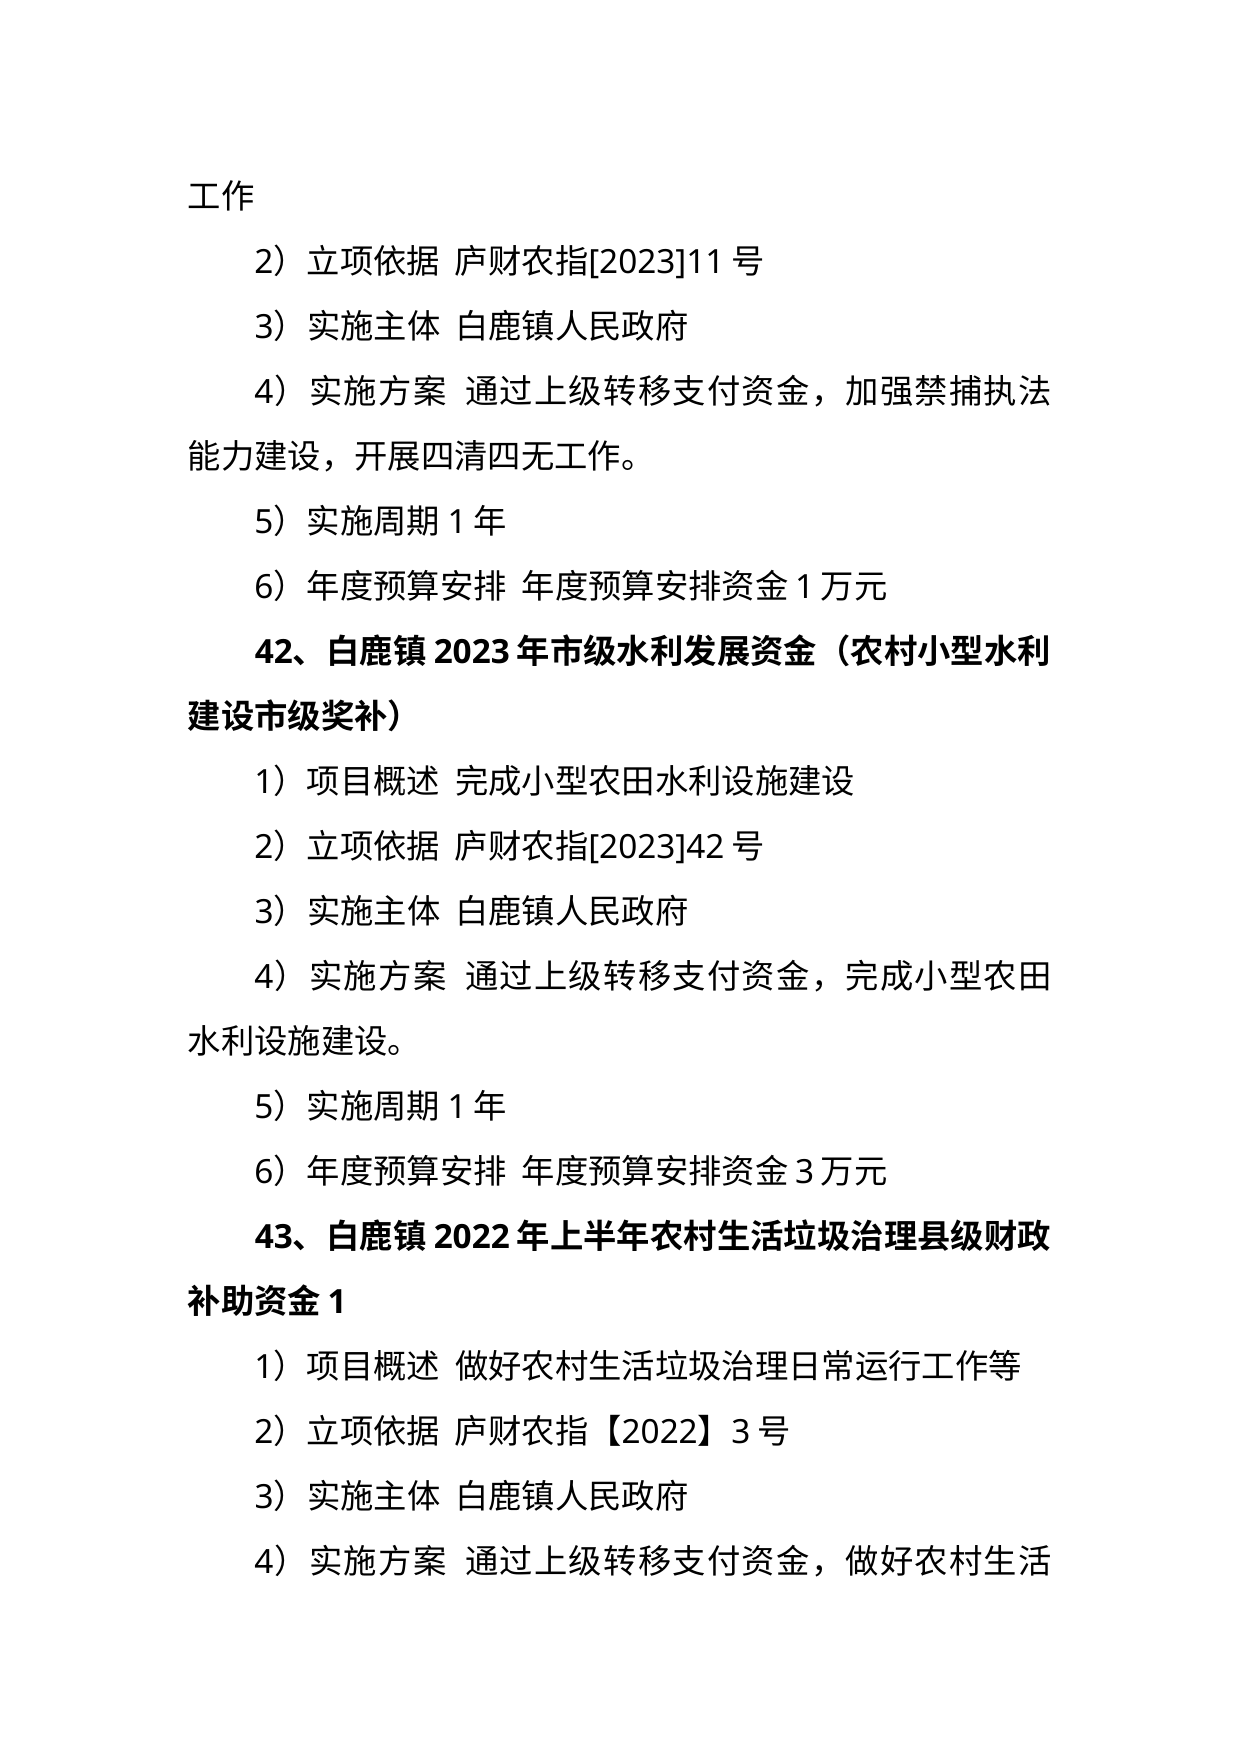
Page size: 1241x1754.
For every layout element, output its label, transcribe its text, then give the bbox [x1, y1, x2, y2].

text 2）立项依据 庐财农指[2023]11号 [187, 227, 1053, 292]
text 6）年度预算安排 年度预算安排资金1万元 [187, 552, 1053, 617]
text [187, 1527, 1053, 1592]
text 2）立项依据 庐财农指[2023]42号 [187, 812, 1053, 877]
text 3）实施主体 白鹿镇人民政府 [187, 877, 1053, 942]
text 43、白鹿镇2022年上半年农村生活垃圾治理县级财政补助资金1 [187, 1202, 1053, 1332]
text 42、白鹿镇2023年市级水利发展资金（农村小型水利建设市级奖补） [187, 617, 1053, 747]
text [187, 162, 1053, 227]
text 1）项目概述 完成小型农田水利设施建设 [187, 747, 1053, 812]
text 3）实施主体 白鹿镇人民政府 [187, 292, 1053, 357]
text 2）立项依据 庐财农指【2022】3号 [187, 1397, 1053, 1462]
text 4）实施方案 通过上级转移支付资金，加强禁捕执法能力建设，开展四清四无工作。 [187, 357, 1053, 487]
text 6）年度预算安排 年度预算安排资金3万元 [187, 1137, 1053, 1202]
text 3）实施主体 白鹿镇人民政府 [187, 1462, 1053, 1527]
text 5）实施周期 1年 [187, 487, 1053, 552]
text 1）项目概述 做好农村生活垃圾治理日常运行工作等 [187, 1332, 1053, 1397]
text 4）实施方案 通过上级转移支付资金，完成小型农田水利设施建设。 [187, 942, 1053, 1072]
text 5）实施周期 1年 [187, 1072, 1053, 1137]
